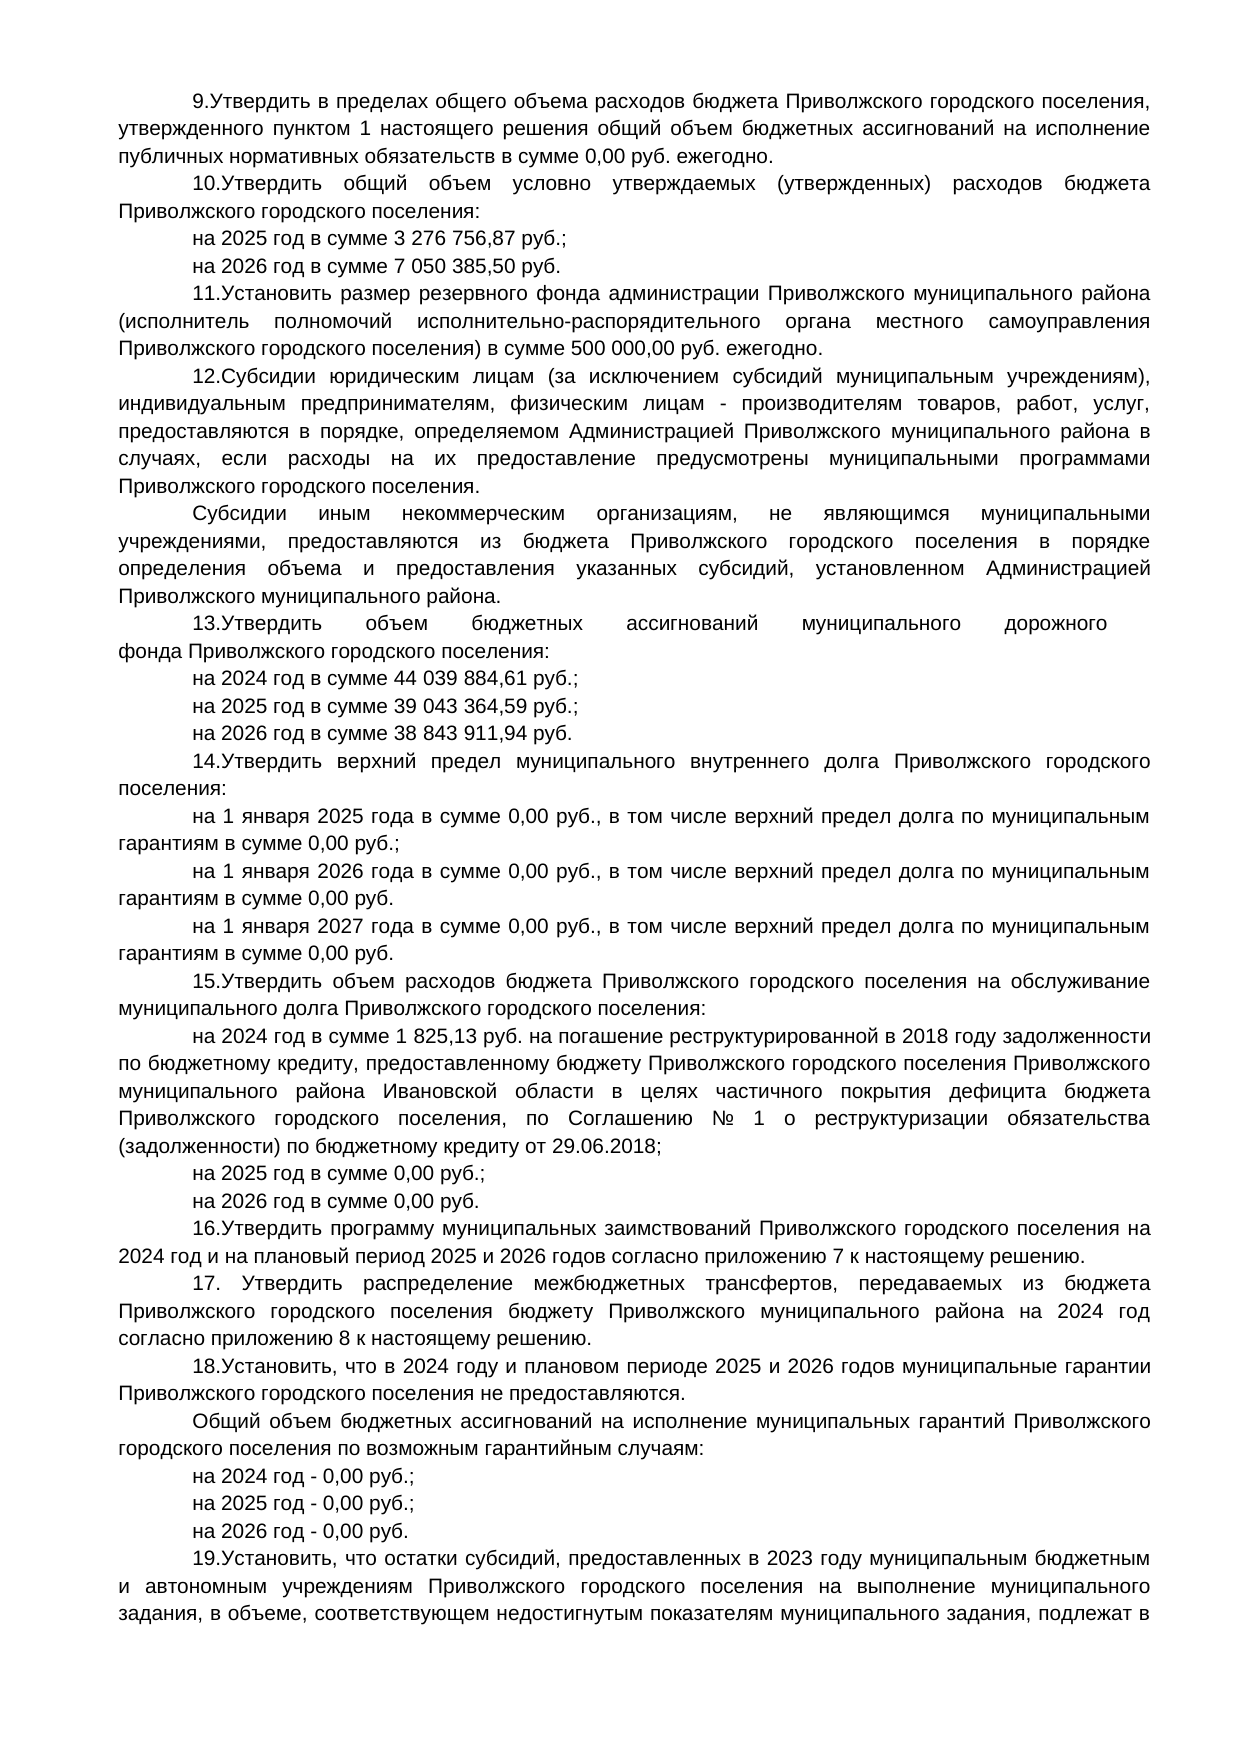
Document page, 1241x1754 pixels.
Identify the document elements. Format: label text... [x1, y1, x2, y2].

text Общий объем бюджетных ассигнований на исполнение муниципальных гарантий Приволжского городского поселения по возможным гарантийным случаям: [118, 1409, 1152, 1460]
text на 2026 год в сумме 7 050 385,50 руб. [118, 254, 1152, 278]
text на 2026 год - 0,00 руб. [118, 1519, 1152, 1543]
text 16.Утвердить программу муниципальных заимствований Приволжского городского поселения на 2024 год и на плановый период 2025 и 2026 годов согласно приложению 7 к настоящему решению. [118, 1216, 1152, 1268]
text на 2025 год в сумме 39 043 364,59 руб.; [118, 694, 1152, 718]
text на 1 января 2027 года в сумме 0,00 руб., в том числе верхний предел долга по муниципальным гарантиям в сумме 0,00 руб. [118, 914, 1152, 965]
text Субсидии иным некоммерческим организациям, не являющимся муниципальными учреждениями, предоставляются из бюджета Приволжского городского поселения в порядке определения объема и предоставления указанных субсидий, установленном Администрацией Приволжского муниципального района. [118, 501, 1152, 608]
text на 2025 год в сумме 3 276 756,87 руб.; [118, 226, 1152, 250]
text 12.Субсидии юридическим лицам (за исключением субсидий муниципальным учреждениям), индивидуальным предпринимателям, физическим лицам - производителям товаров, работ, услуг, предоставляются в порядке, определяемом Администрацией Приволжского муниципального района в случаях, если расходы на их предоставление предусмотрены муниципальными программами Приволжского городского поселения. [118, 364, 1152, 498]
text 11.Установить размер резервного фонда администрации Приволжского муниципального района (исполнитель полномочий исполнительно-распорядительного органа местного самоуправления Приволжского городского поселения) в сумме 500 000,00 руб. ежегодно. [118, 281, 1152, 360]
text на 2026 год в сумме 0,00 руб. [118, 1189, 1152, 1213]
text на 1 января 2025 года в сумме 0,00 руб., в том числе верхний предел долга по муниципальным гарантиям в сумме 0,00 руб.; [118, 804, 1152, 855]
text на 2025 год в сумме 0,00 руб.; [118, 1161, 1152, 1185]
text 10.Утвердить общий объем условно утверждаемых (утвержденных) расходов бюджета Приволжского городского поселения: [118, 171, 1152, 223]
text на 2025 год - 0,00 руб.; [118, 1491, 1152, 1515]
text на 1 января 2026 года в сумме 0,00 руб., в том числе верхний предел долга по муниципальным гарантиям в сумме 0,00 руб. [118, 859, 1152, 910]
text на 2024 год в сумме 1 825,13 руб. на погашение реструктурированной в 2018 году задолженности по бюджетному кредиту, предоставленному бюджету Приволжского городского поселения Приволжского муниципального района Ивановской области в целях частичного покрытия дефицита бюджета Приволжского городского поселения, по Соглашению № 1 о реструктуризации обязательства (задолженности) по бюджетному кредиту от 29.06.2018; [118, 1024, 1152, 1158]
text 17. Утвердить распределение межбюджетных трансфертов, передаваемых из бюджета Приволжского городского поселения бюджету Приволжского муниципального района на 2024 год согласно приложению 8 к настоящему решению. [118, 1271, 1152, 1350]
text 18.Установить, что в 2024 году и плановом периоде 2025 и 2026 годов муниципальные гарантии Приволжского городского поселения не предоставляются. [118, 1354, 1152, 1405]
text на 2024 год в сумме 44 039 884,61 руб.; [118, 666, 1152, 690]
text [118, 1546, 1152, 1625]
text 14.Утвердить верхний предел муниципального внутреннего долга Приволжского городского поселения: [118, 749, 1152, 800]
text 15.Утвердить объем расходов бюджета Приволжского городского поселения на обслуживание муниципального долга Приволжского городского поселения: [118, 969, 1152, 1020]
text на 2024 год - 0,00 руб.; [118, 1464, 1152, 1488]
text на 2026 год в сумме 38 843 911,94 руб. [118, 721, 1152, 745]
text 9.Утвердить в пределах общего объема расходов бюджета Приволжского городского поселения, утвержденного пунктом 1 настоящего решения общий объем бюджетных ассигнований на исполнение публичных нормативных обязательств в сумме 0,00 руб. ежегодно. [118, 89, 1152, 168]
text 13.Утвердить объем бюджетных ассигнований муниципального дорожного фонда Приволжского городского поселения: [118, 611, 1152, 663]
